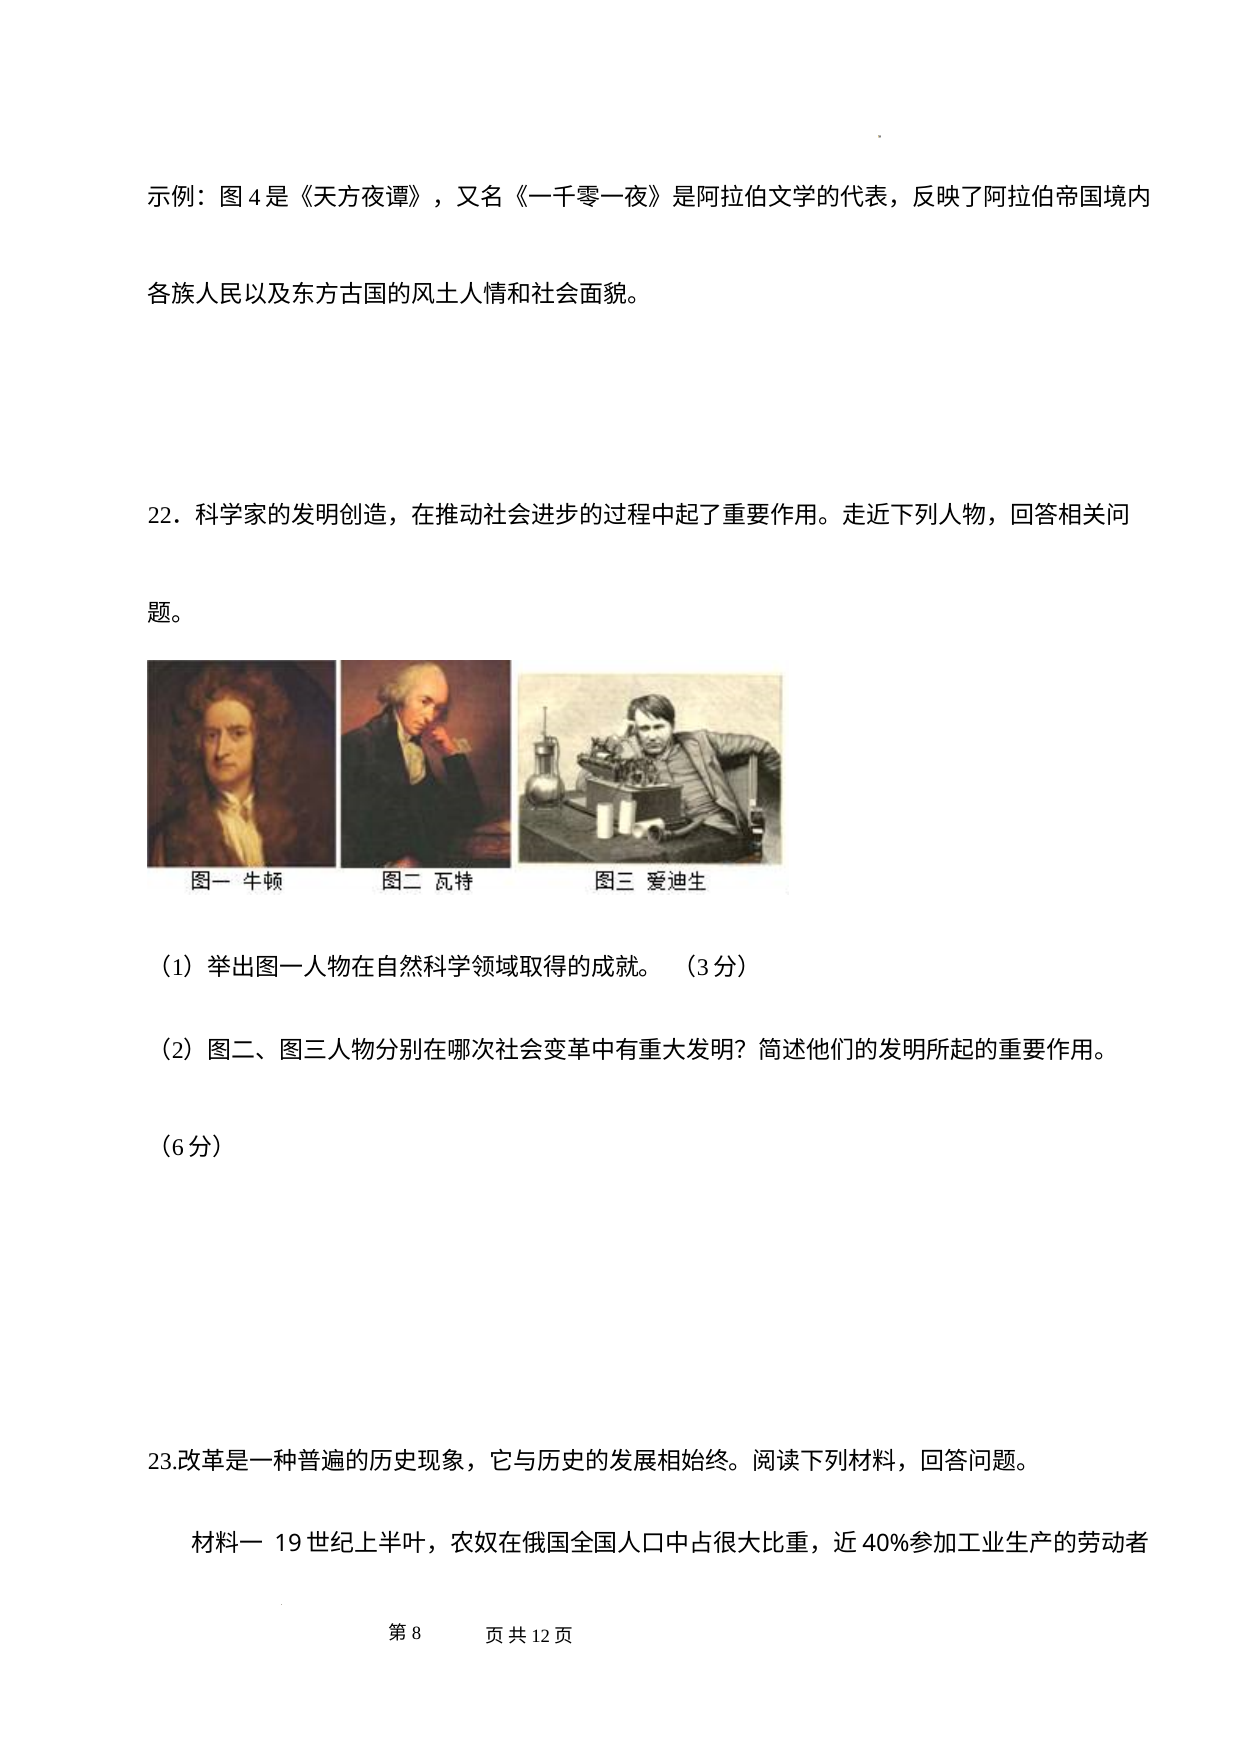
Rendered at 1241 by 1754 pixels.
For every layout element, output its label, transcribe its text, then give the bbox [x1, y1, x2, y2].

picture [147, 660, 789, 895]
text 示例：图4是《天方夜谭》，又名《一千零一夜》是阿拉伯文学的代表，反映了阿拉伯帝国境内各族人民以及东方古国的风土人情和社会面貌。 [148, 162, 1152, 324]
text 22．科学家的发明创造，在推动社会进步的过程中起了重要作用。走近下列人物，回答相关问题。 [148, 481, 1152, 643]
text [148, 1508, 1152, 1573]
text （1）举出图一人物在自然科学领域取得的成就。 （3分） [148, 933, 1152, 998]
list 23.改革是一种普遍的历史现象，它与历史的发展相始终。阅读下列材料，回答问题。 [148, 1426, 1152, 1491]
text （2）图二、图三人物分别在哪次社会变革中有重大发明？简述他们的发明所起的重要作用。（6分） [148, 1015, 1152, 1178]
